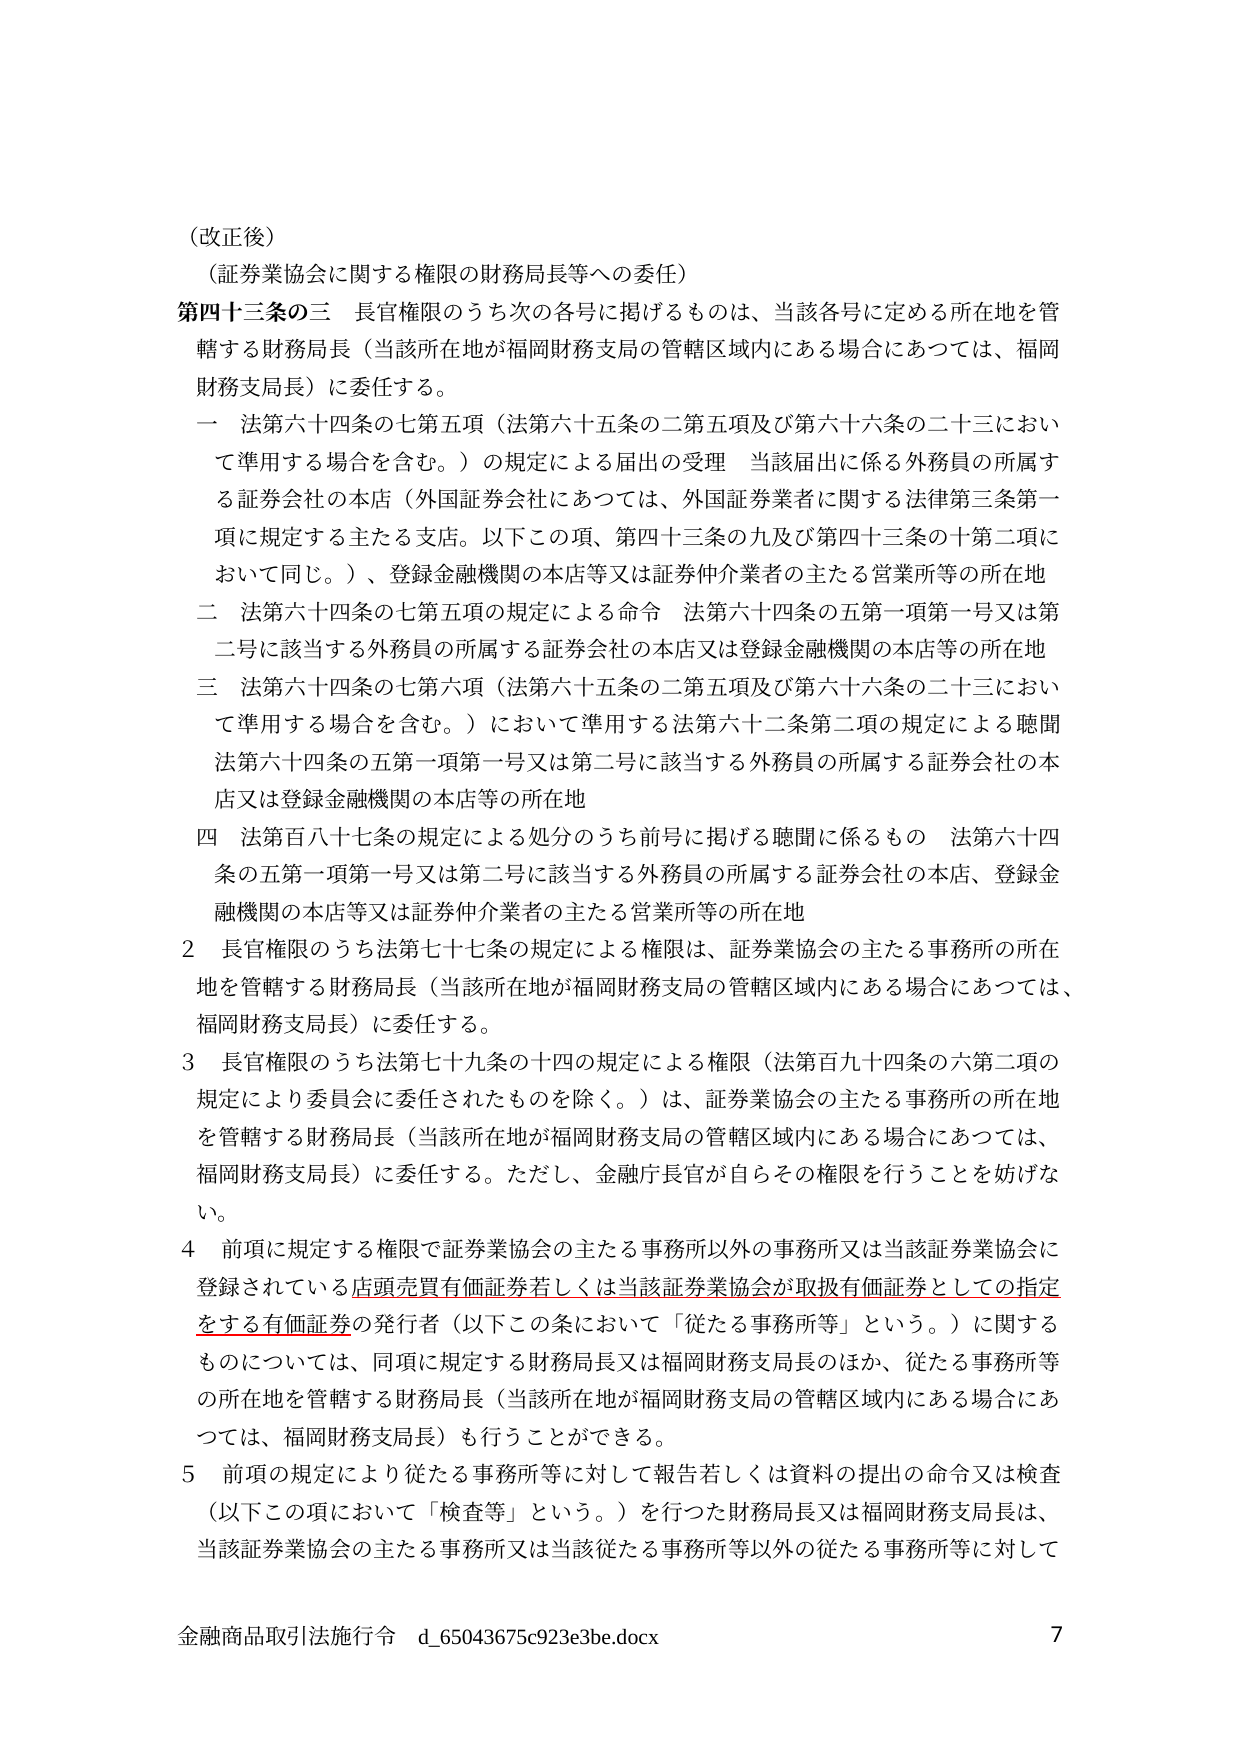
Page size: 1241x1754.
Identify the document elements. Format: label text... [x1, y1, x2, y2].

text 第四十三条の三 長官権限のうち次の各号に掲げるものは、当該各号に定める所在地を管轄する財務局長（当該所在地が福岡財務支局の管轄区域内にある場合にあつては、福岡財務支局長）に委任する。 [177, 292, 1063, 404]
text 三 法第六十四条の七第六項（法第六十五条の二第五項及び第六十六条の二十三において準用する場合を含む。）において準用する法第六十二条第二項の規定による聴聞 法第六十四条の五第一項第一号又は第二号に該当する外務員の所属する証券会社の本店又は登録金融機関の本店等の所在地 [196, 667, 1063, 817]
text ３ 長官権限のうち法第七十九条の十四の規定による権限（法第百九十四条の六第二項の規定により委員会に委任されたものを除く。）は、証券業協会の主たる事務所の所在地を管轄する財務局長（当該所在地が福岡財務支局の管轄区域内にある場合にあつては、福岡財務支局長）に委任する。ただし、金融庁長官が自らその権限を行うことを妨げない。 [177, 1042, 1063, 1229]
text ４ 前項に規定する権限で証券業協会の主たる事務所以外の事務所又は当該証券業協会に登録されている店頭売買有価証券若しくは当該証券業協会が取扱有価証券としての指定をする有価証券の発行者（以下この条において「従たる事務所等」という。）に関するものについては、同項に規定する財務局長又は福岡財務支局長のほか、従たる事務所等の所在地を管轄する財務局長（当該所在地が福岡財務支局の管轄区域内にある場合にあつては、福岡財務支局長）も行うことができる。 [177, 1229, 1063, 1454]
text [177, 1454, 1063, 1567]
text ２ 長官権限のうち法第七十七条の規定による権限は、証券業協会の主たる事務所の所在地を管轄する財務局長（当該所在地が福岡財務支局の管轄区域内にある場合にあつては、福岡財務支局長）に委任する。 [177, 929, 1063, 1042]
text （改正後） [177, 217, 1063, 254]
text 二 法第六十四条の七第五項の規定による命令 法第六十四条の五第一項第一号又は第二号に該当する外務員の所属する証券会社の本店又は登録金融機関の本店等の所在地 [196, 592, 1063, 667]
text （証券業協会に関する権限の財務局長等への委任） [196, 254, 1063, 292]
text 四 法第百八十七条の規定による処分のうち前号に掲げる聴聞に係るもの 法第六十四条の五第一項第一号又は第二号に該当する外務員の所属する証券会社の本店、登録金融機関の本店等又は証券仲介業者の主たる営業所等の所在地 [196, 817, 1063, 929]
text 一 法第六十四条の七第五項（法第六十五条の二第五項及び第六十六条の二十三において準用する場合を含む。）の規定による届出の受理 当該届出に係る外務員の所属する証券会社の本店（外国証券会社にあつては、外国証券業者に関する法律第三条第一項に規定する主たる支店。以下この項、第四十三条の九及び第四十三条の十第二項において同じ。）、登録金融機関の本店等又は証券仲介業者の主たる営業所等の所在地 [196, 404, 1063, 592]
